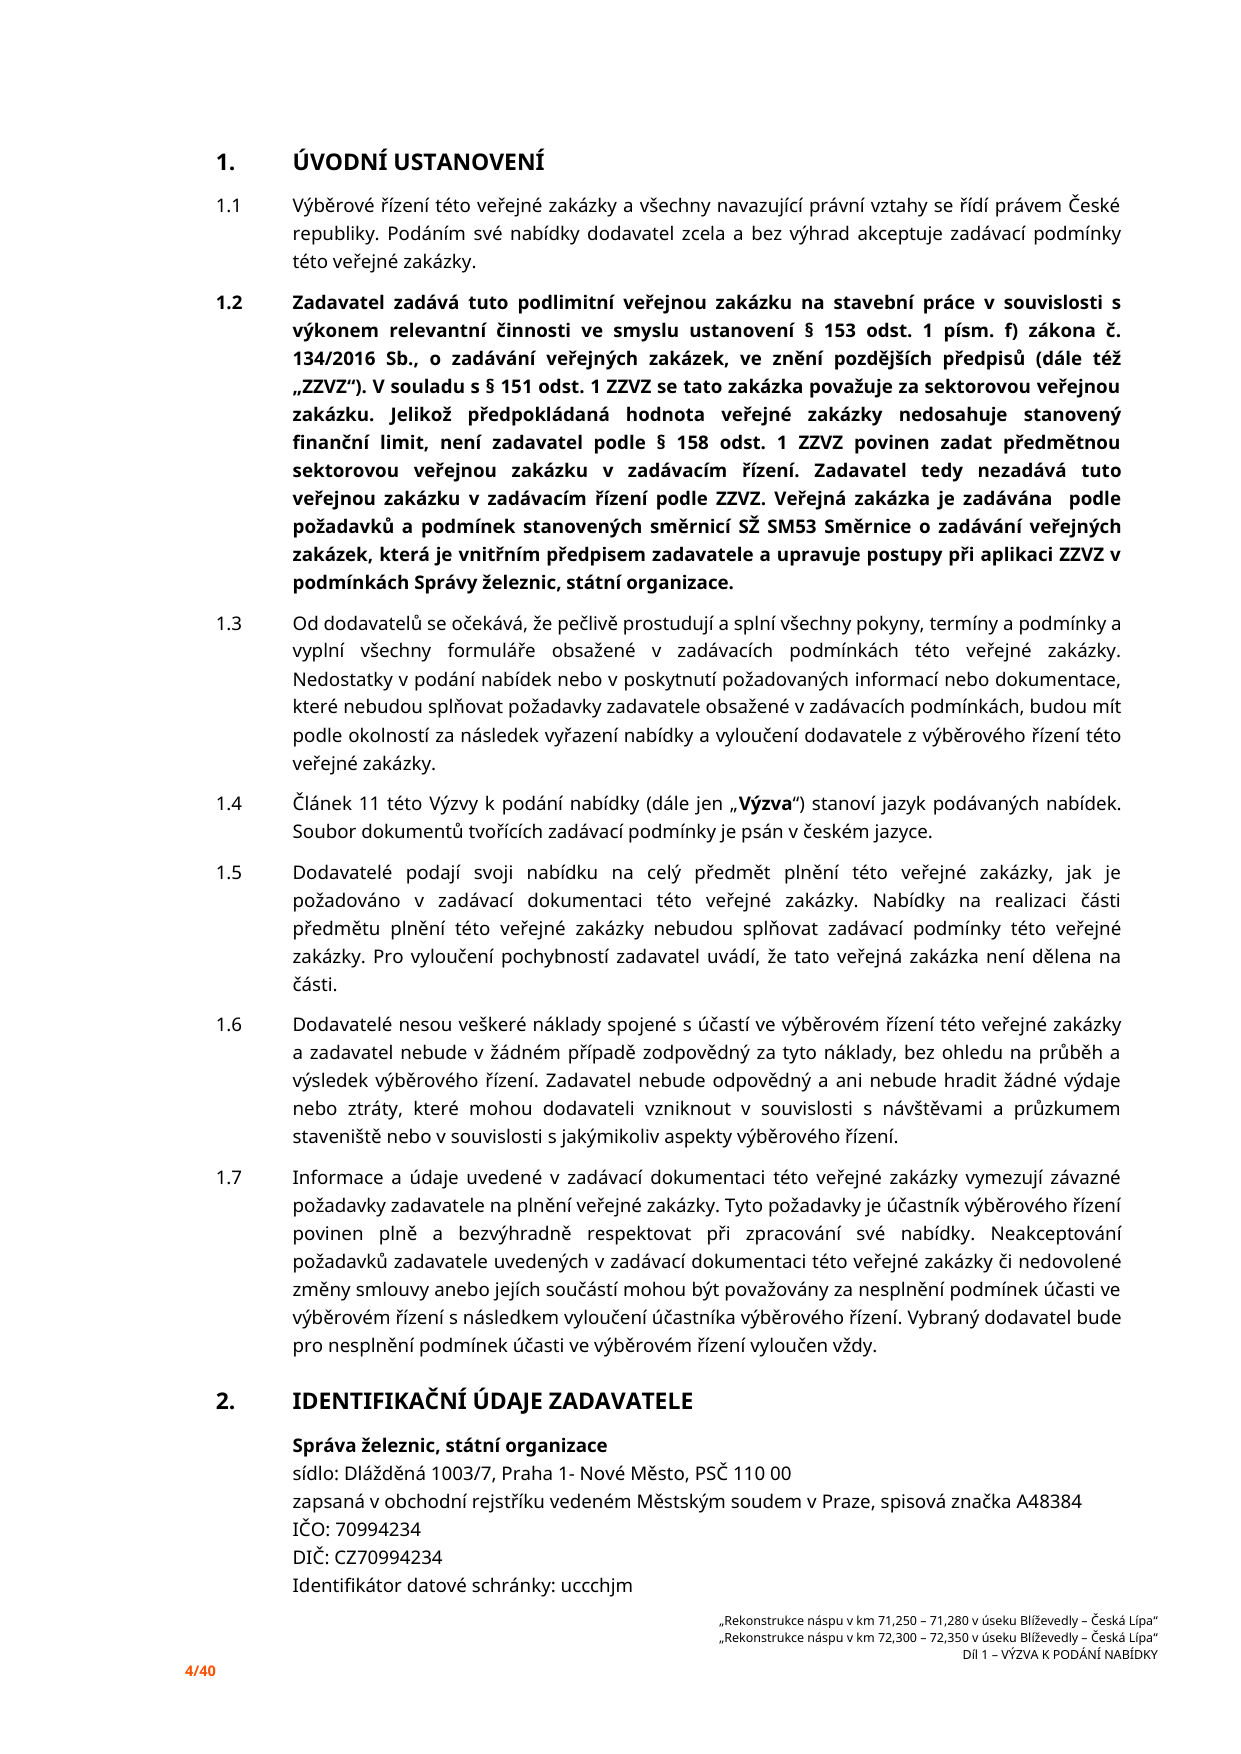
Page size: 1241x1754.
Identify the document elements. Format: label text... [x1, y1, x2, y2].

text ÚVODNÍ USTANOVENÍ [216, 146, 1122, 177]
text Výběrové řízení této veřejné zakázky a všechny navazující právní vztahy se řídí právem České republiky. Podáním své nabídky dodavatel zcela a bez výhrad akceptuje zadávací podmínky této veřejné zakázky. [216, 192, 1122, 274]
text IČO: 70994234 [292, 1516, 1122, 1542]
text Informace a údaje uvedené v zadávací dokumentaci této veřejné zakázky vymezují závazné požadavky zadavatele na plnění veřejné zakázky. Tyto požadavky je účastník výběrového řízení povinen plně a bezvýhradně respektovat při zpracování své nabídky. Neakceptování požadavků zadavatele uvedených v zadávací dokumentaci této veřejné zakázky či nedovolené změny smlouvy anebo jejích součástí mohou být považovány za nesplnění podmínek účasti ve výběrovém řízení s následkem vyloučení účastníka výběrového řízení. Vybraný dodavatel bude pro nesplnění podmínek účasti ve výběrovém řízení vyloučen vždy. [216, 1164, 1122, 1358]
text Dodavatelé nesou veškeré náklady spojené s účastí ve výběrovém řízení této veřejné zakázky a zadavatel nebude v žádném případě zodpovědný za tyto náklady, bez ohledu na průběh a výsledek výběrového řízení. Zadavatel nebude odpovědný a ani nebude hradit žádné výdaje nebo ztráty, které mohou dodavateli vzniknout v souvislosti s návštěvami a průzkumem staveniště nebo v souvislosti s jakýmikoliv aspekty výběrového řízení. [216, 1012, 1122, 1149]
text Identifikátor datové schránky: uccchjm [292, 1572, 1122, 1598]
text Zadavatel zadává tuto podlimitní veřejnou zakázku na stavební práce v souvislosti s výkonem relevantní činnosti ve smyslu ustanovení § 153 odst. 1 písm. f) zákona č. 134/2016 Sb., o zadávání veřejných zakázek, ve znění pozdějších předpisů (dále též „ZZVZ“). V souladu s § 151 odst. 1 ZZVZ se tato zakázka považuje za sektorovou veřejnou zakázku. Jelikož předpokládaná hodnota veřejné zakázky nedosahuje stanovený finanční limit, není zadavatel podle § 158 odst. 1 ZZVZ povinen zadat předmětnou sektorovou veřejnou zakázku v zadávacím řízení. Zadavatel tedy nezadává tuto veřejnou zakázku v zadávacím řízení podle ZZVZ. Veřejná zakázka je zadávána podle požadavků a podmínek stanovených směrnicí SŽ SM53 Směrnice o zadávání veřejných zakázek, která je vnitřním předpisem zadavatele a upravuje postupy při aplikaci ZZVZ v podmínkách Správy železnic, státní organizace. [216, 289, 1122, 595]
text Článek 11 této Výzvy k podání nabídky (dále jen „Výzva“) stanoví jazyk podávaných nabídek. Soubor dokumentů tvořících zadávací podmínky je psán v českém jazyce. [216, 790, 1122, 844]
text Správa železnic, státní organizace [292, 1432, 1122, 1458]
text DIČ: CZ70994234 [292, 1544, 1122, 1570]
text zapsaná v obchodní rejstříku vedeném Městským soudem v Praze, spisová značka A48384 [292, 1488, 1122, 1514]
text IDENTIFIKAČNÍ ÚDAJE ZADAVATELE [216, 1385, 1122, 1417]
text Dodavatelé podají svoji nabídku na celý předmět plnění této veřejné zakázky, jak je požadováno v zadávací dokumentaci této veřejné zakázky. Nabídky na realizaci části předmětu plnění této veřejné zakázky nebudou splňovat zadávací podmínky této veřejné zakázky. Pro vyloučení pochybností zadavatel uvádí, že tato veřejná zakázka není dělena na části. [216, 859, 1122, 997]
text Od dodavatelů se očekává, že pečlivě prostudují a splní všechny pokyny, termíny a podmínky a vyplní všechny formuláře obsažené v zadávacích podmínkách této veřejné zakázky. Nedostatky v podání nabídek nebo v poskytnutí požadovaných informací nebo dokumentace, které nebudou splňovat požadavky zadavatele obsažené v zadávacích podmínkách, budou mít podle okolností za následek vyřazení nabídky a vyloučení dodavatele z výběrového řízení této veřejné zakázky. [216, 610, 1122, 775]
text sídlo: Dlážděná 1003/7, Praha 1- Nové Město, PSČ 110 00 [292, 1460, 1122, 1486]
